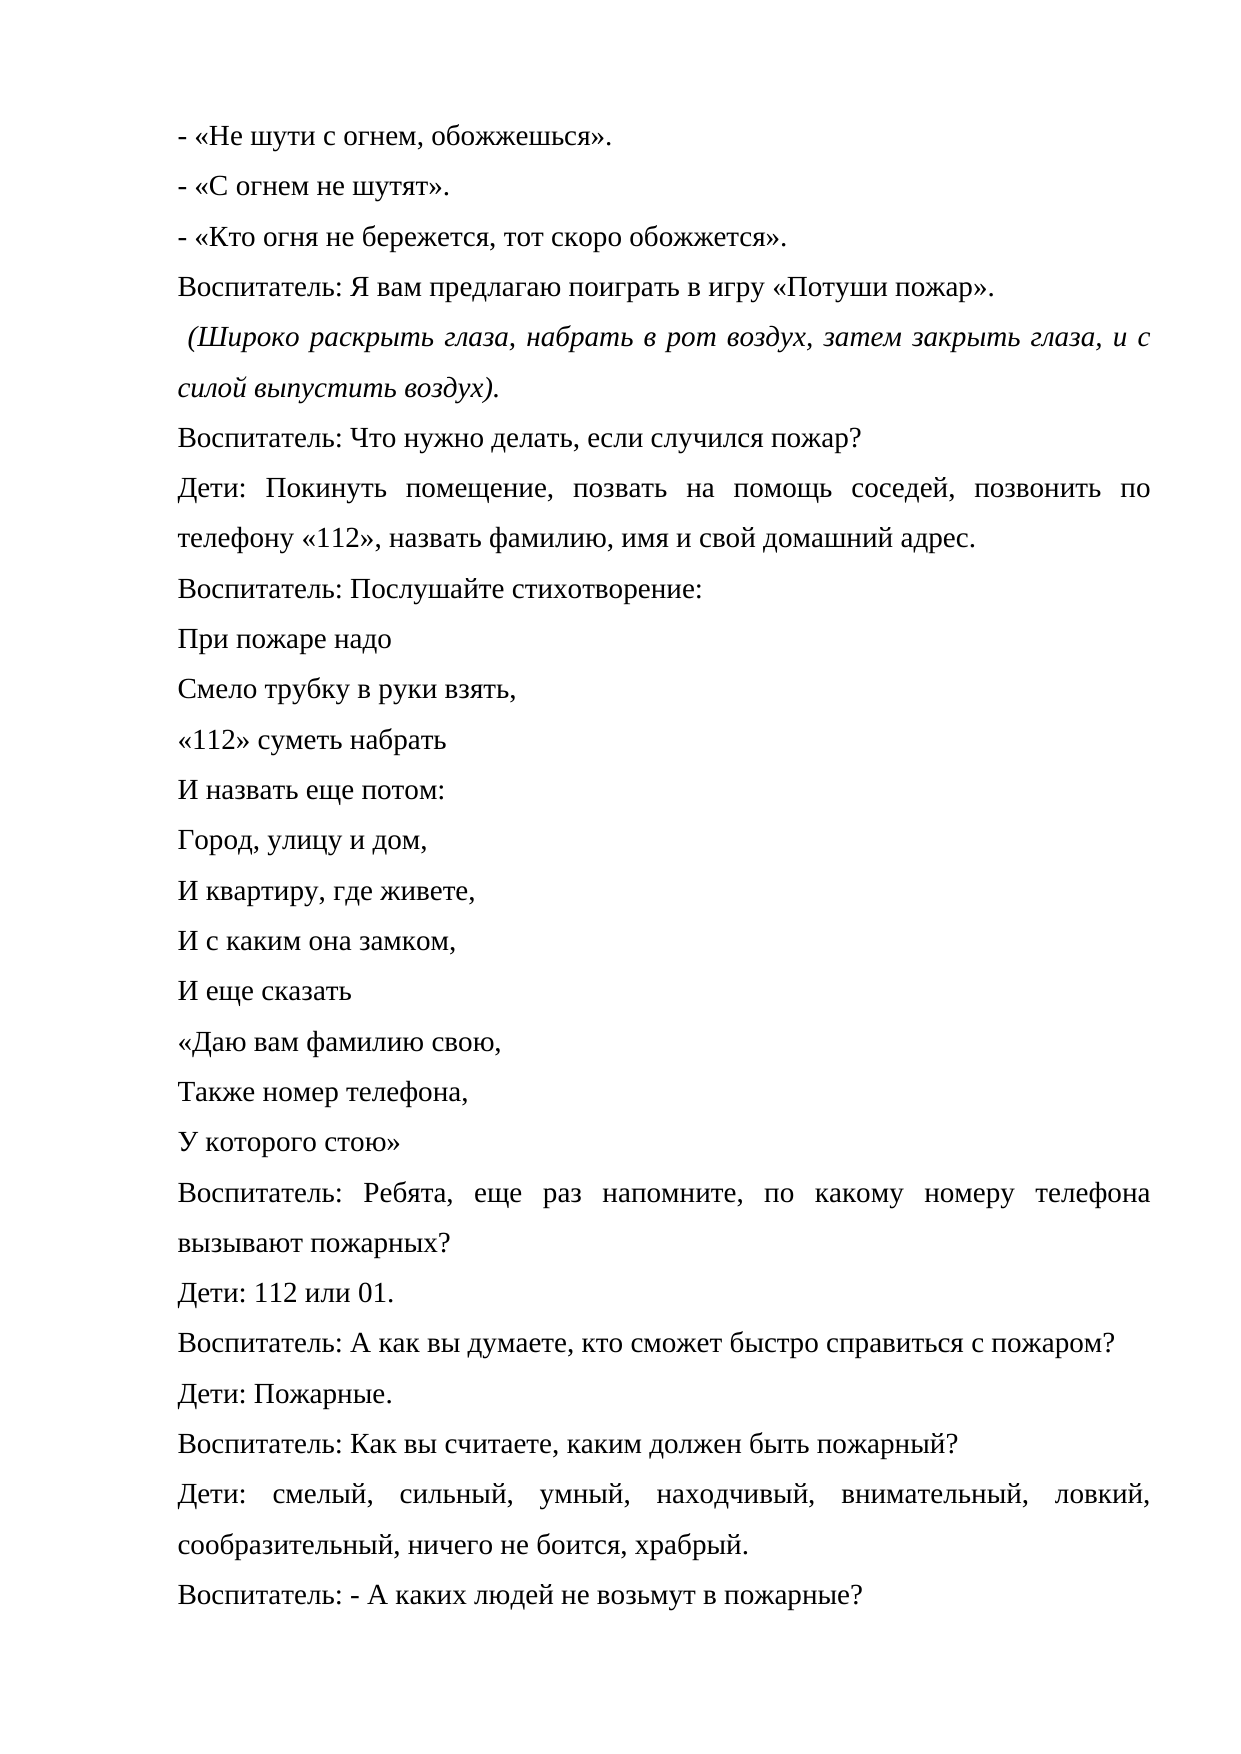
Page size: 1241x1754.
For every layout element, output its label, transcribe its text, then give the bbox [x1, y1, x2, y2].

text Дети: смелый, сильный, умный, находчивый, внимательный, ловкий, сообразительный, ничего не боится, храбрый. [177, 1477, 1152, 1560]
text Также номер телефона, [177, 1074, 1152, 1108]
text Дети: Покинуть помещение, позвать на помощь соседей, позвонить по телефону «112», назвать фамилию, имя и свой домашний адрес. [177, 470, 1152, 554]
text У которого стою» [177, 1124, 1152, 1158]
text Воспитатель: Послушайте стихотворение: [177, 571, 1152, 604]
text - «С огнем не шутят». [177, 168, 1152, 202]
text Дети: Пожарные. [177, 1376, 1152, 1409]
text И еще сказать [177, 973, 1152, 1007]
text Воспитатель: - А каких людей не возьмут в пожарные? [177, 1577, 1152, 1611]
text Воспитатель: А как вы думаете, кто сможет быстро справиться с пожаром? [177, 1326, 1152, 1359]
text Дети: 112 или 01. [177, 1275, 1152, 1309]
text - «Кто огня не бережется, тот скоро обожжется». [177, 219, 1152, 252]
text И назвать еще потом: [177, 772, 1152, 806]
text - «Не шути с огнем, обожжешься». [177, 118, 1152, 152]
text Воспитатель: Как вы считаете, каким должен быть пожарный? [177, 1426, 1152, 1460]
text «112» суметь набрать [177, 722, 1152, 755]
text «Даю вам фамилию свою, [177, 1024, 1152, 1057]
text Воспитатель: Я вам предлагаю поиграть в игру «Потуши пожар». [177, 269, 1152, 303]
text Воспитатель: Ребята, еще раз напомните, по какому номеру телефона вызывают пожарных? [177, 1175, 1152, 1258]
text Город, улицу и дом, [177, 822, 1152, 856]
text И квартиру, где живете, [177, 873, 1152, 906]
text Воспитатель: Что нужно делать, если случился пожар? [177, 420, 1152, 453]
text И с каким она замком, [177, 923, 1152, 957]
text Смело трубку в руки взять, [177, 672, 1152, 705]
text При пожаре надо [177, 621, 1152, 655]
text (Широко раскрыть глаза, набрать в рот воздух, затем закрыть глаза, и с силой выпустить воздух). [177, 319, 1152, 403]
